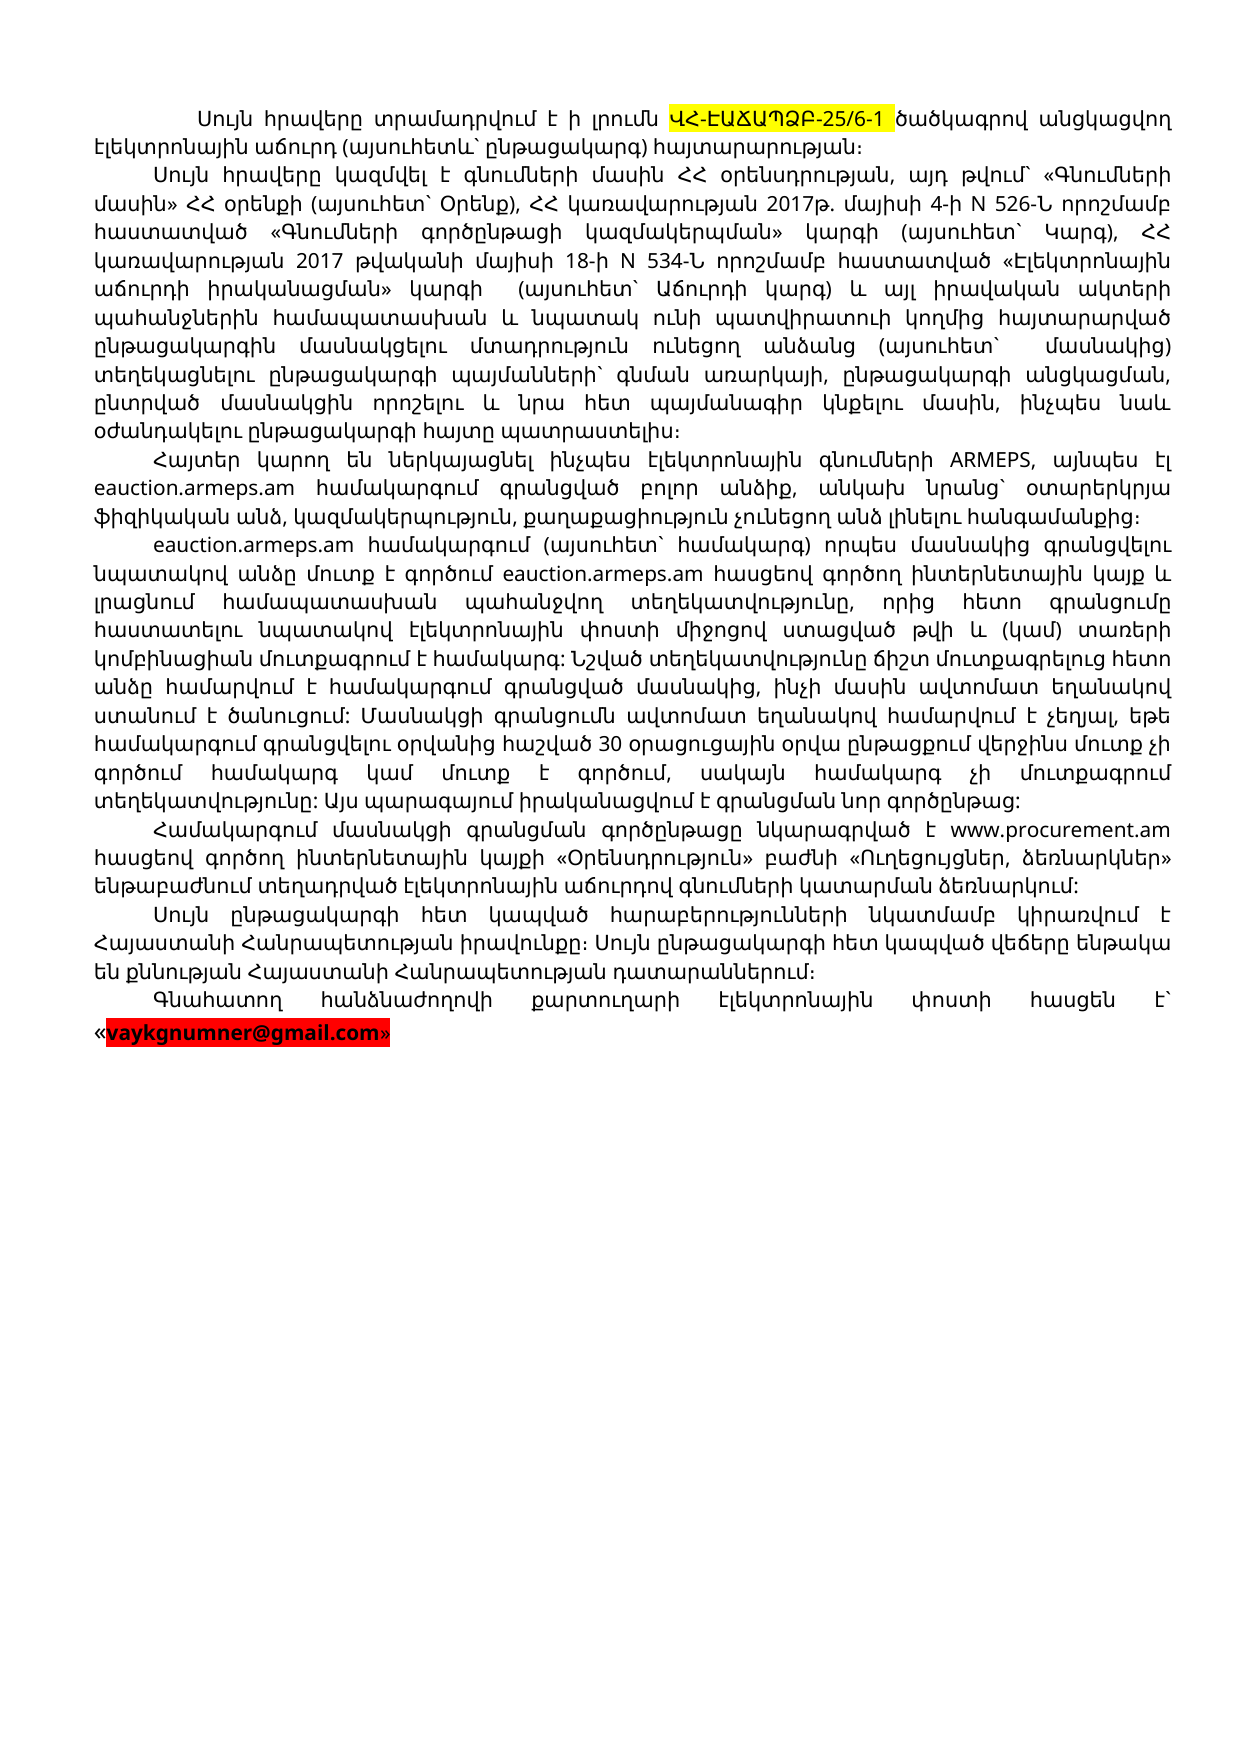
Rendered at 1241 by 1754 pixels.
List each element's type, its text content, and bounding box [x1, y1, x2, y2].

text Սույն ընթացակարգի հետ կապված հարաբերությունների նկատմամբ կիրառվում է Հայաստանի Հանրապետության իրավունքը։ Սույն ընթացակարգի հետ կապված վեճերը ենթակա են քննության Հայաստանի Հանրապետության դատարաններում։ [94, 900, 1171, 985]
text Սույն հրավերը տրամադրվում է ի լրումն ՎՀ-ԷԱՃԱՊՁԲ-25/6-1 ծածկագրով անցկացվող էլեկտրոնային աճուրդ (այսուհետև` ընթացակարգ) հայտարարության։ [94, 104, 1171, 161]
text Գնահատող հանձնաժողովի քարտուղարի էլեկտրոնային փոստի հասցեն է` «vaykgnumner@gmail.com» [94, 985, 1171, 1048]
text Սույն հրավերը կազմվել է գնումների մասին ՀՀ օրենսդրության, այդ թվում` «Գնումների մասին» ՀՀ օրենքի (այսուհետ` Օրենք), ՀՀ կառավարության 2017թ. մայիսի 4-ի N 526-Ն որոշմամբ հաստատված «Գնումների գործընթացի կազմակերպման» կարգի (այսուհետ` Կարգ), ՀՀ կառավարության 2017 թվականի մայիսի 18-ի N 534-Ն որոշմամբ հաստատված «Էլեկտրոնային աճուրդի իրականացման» կարգի (այսուհետ` Աճուրդի կարգ) և այլ իրավական ակտերի պահանջներին համապատասխան և նպատակ ունի պատվիրատուի կողմից հայտարարված ընթացակարգին մասնակցելու մտադրություն ունեցող անձանց (այսուհետ` մասնակից) տեղեկացնելու ընթացակարգի պայմանների` գնման առարկայի, ընթացակարգի անցկացման, ընտրված մասնակցին որոշելու և նրա հետ պայմանագիր կնքելու մասին, ինչպես նաև օժանդակելու ընթացակարգի հայտը պատրաստելիս։ [94, 161, 1171, 445]
text eauction.armeps.am համակարգում (այսուհետ` համակարգ) որպես մասնակից գրանցվելու նպատակով անձը մուտք է գործում eauction.armeps.am հասցեով գործող ինտերնետային կայք և լրացնում համապատասխան պահանջվող տեղեկատվությունը, որից հետո գրանցումը հաստատելու նպատակով էլեկտրոնային փոստի միջոցով ստացված թվի և (կամ) տառերի կոմբինացիան մուտքագրում է համակարգ: Նշված տեղեկատվությունը ճիշտ մուտքագրելուց հետո անձը համարվում է համակարգում գրանցված մասնակից, ինչի մասին ավտոմատ եղանակով ստանում է ծանուցում: Մասնակցի գրանցումն ավտոմատ եղանակով համարվում է չեղյալ, եթե համակարգում գրանցվելու օրվանից հաշված 30 օրացուցային օրվա ընթացքում վերջինս մուտք չի գործում համակարգ կամ մուտք է գործում, սակայն համակարգ չի մուտքագրում տեղեկատվությունը: Այս պարագայում իրականացվում է գրանցման նոր գործընթաց: [94, 530, 1171, 815]
text Հայտեր կարող են ներկայացնել ինչպես էլեկտրոնային գնումների ARMEPS, այնպես էլ eauction.armeps.am համակարգում գրանցված բոլոր անձիք, անկախ նրանց` օտարերկրյա ֆիզիկական անձ, կազմակերպություն, քաղաքացիություն չունեցող անձ լինելու հանգամանքից։ [94, 445, 1171, 530]
text Համակարգում մասնակցի գրանցման գործընթացը նկարագրված է www.procurement.am հասցեով գործող ինտերնետային կայքի «Օրենսդրություն» բաժնի «Ուղեցույցներ, ձեռնարկներ» ենթաբաժնում տեղադրված էլեկտրոնային աճուրդով գնումների կատարման ձեռնարկում: [94, 815, 1171, 900]
